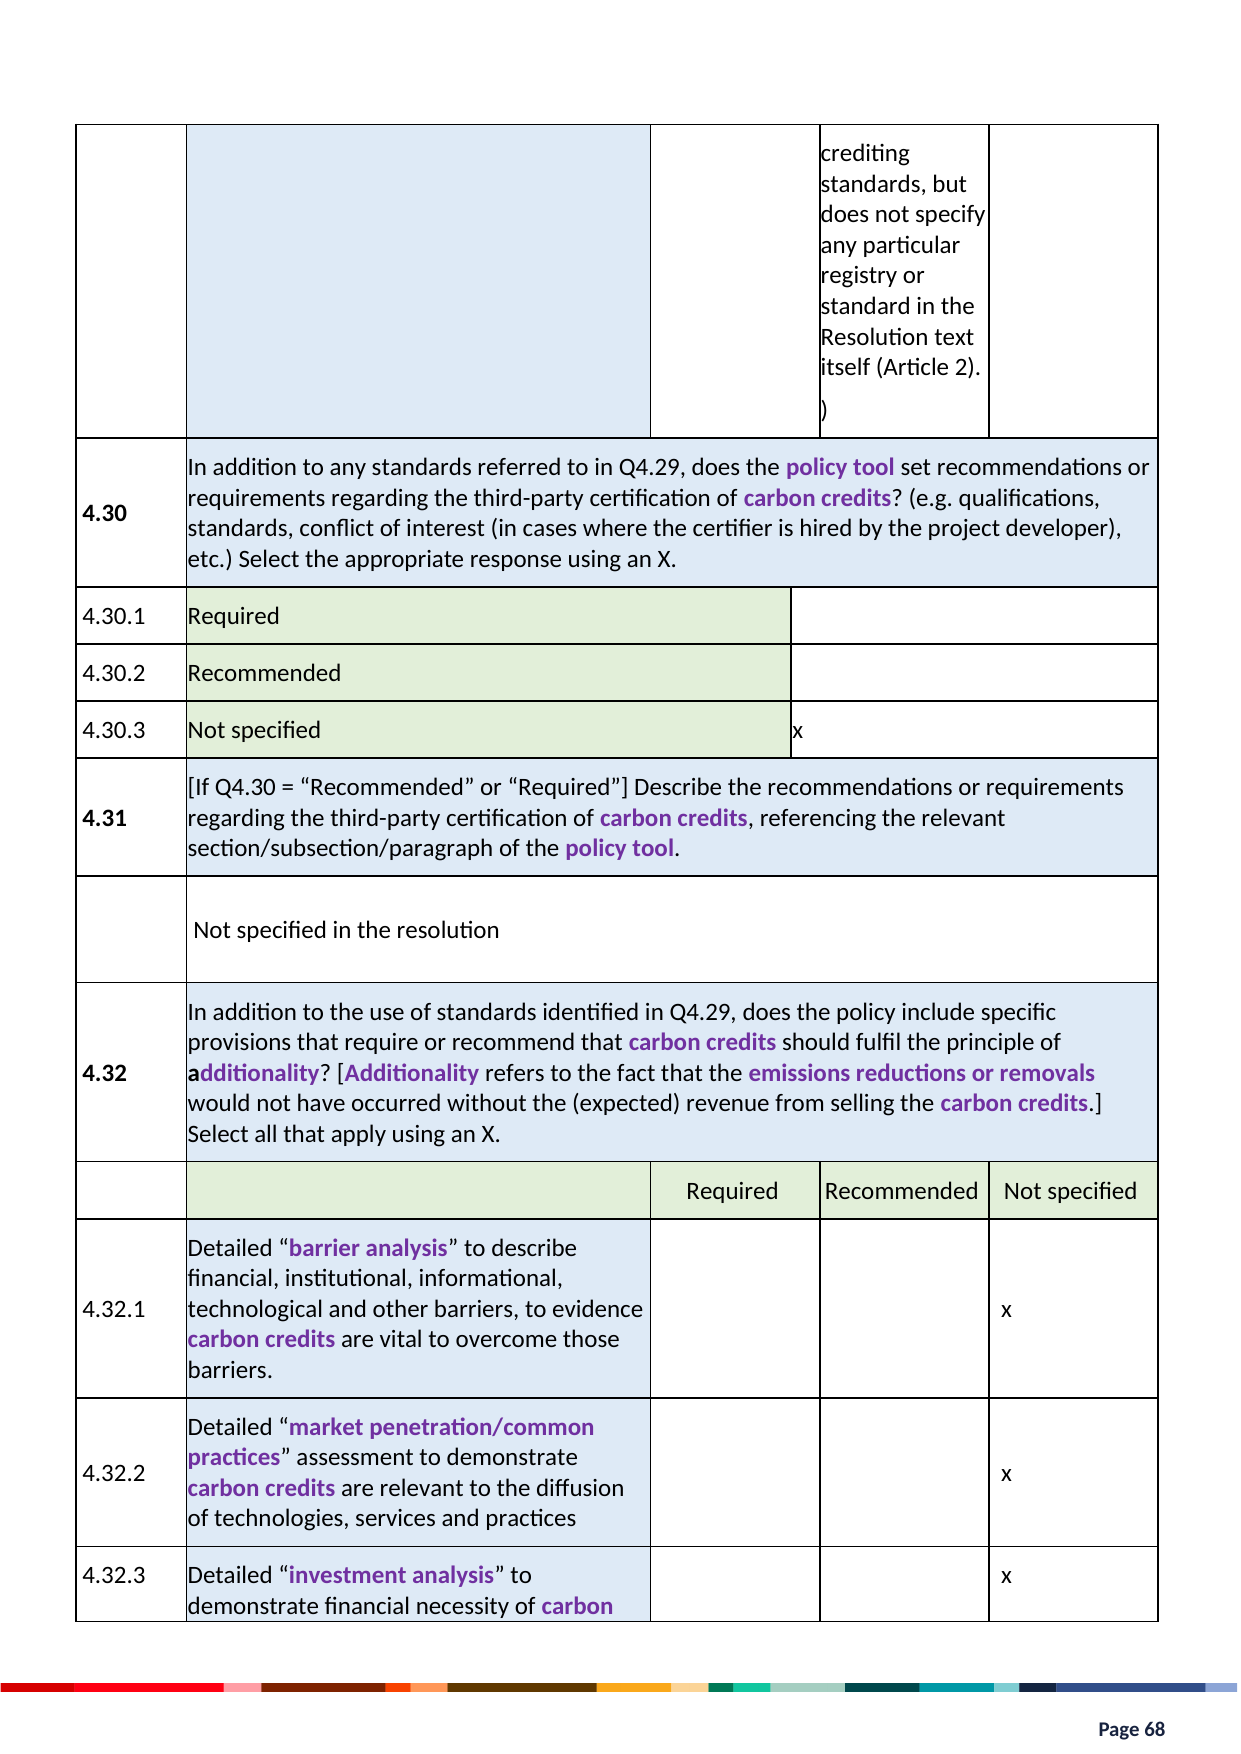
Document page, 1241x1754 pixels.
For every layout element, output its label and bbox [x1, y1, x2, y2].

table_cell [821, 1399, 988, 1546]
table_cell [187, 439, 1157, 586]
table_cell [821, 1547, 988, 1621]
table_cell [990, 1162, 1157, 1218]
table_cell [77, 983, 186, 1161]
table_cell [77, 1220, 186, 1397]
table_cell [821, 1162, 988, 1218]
picture [0, 1683, 1236, 1692]
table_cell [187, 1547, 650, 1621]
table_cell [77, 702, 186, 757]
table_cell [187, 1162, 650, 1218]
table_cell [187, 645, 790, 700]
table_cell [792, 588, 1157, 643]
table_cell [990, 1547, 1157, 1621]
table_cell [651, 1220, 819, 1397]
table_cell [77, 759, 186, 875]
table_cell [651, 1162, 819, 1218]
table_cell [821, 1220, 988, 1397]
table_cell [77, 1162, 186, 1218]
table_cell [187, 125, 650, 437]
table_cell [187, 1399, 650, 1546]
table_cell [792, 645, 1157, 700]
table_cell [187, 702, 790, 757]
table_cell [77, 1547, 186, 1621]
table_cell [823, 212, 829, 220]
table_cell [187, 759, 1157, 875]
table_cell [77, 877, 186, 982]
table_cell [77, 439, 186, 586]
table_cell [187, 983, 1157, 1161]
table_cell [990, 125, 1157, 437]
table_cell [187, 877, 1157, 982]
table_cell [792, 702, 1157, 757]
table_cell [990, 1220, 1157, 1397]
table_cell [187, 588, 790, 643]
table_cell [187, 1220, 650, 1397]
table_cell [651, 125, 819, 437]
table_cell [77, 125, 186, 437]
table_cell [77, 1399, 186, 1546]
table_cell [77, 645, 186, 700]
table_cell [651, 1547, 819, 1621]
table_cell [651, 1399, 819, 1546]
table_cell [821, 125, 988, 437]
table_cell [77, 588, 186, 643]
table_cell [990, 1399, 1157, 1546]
